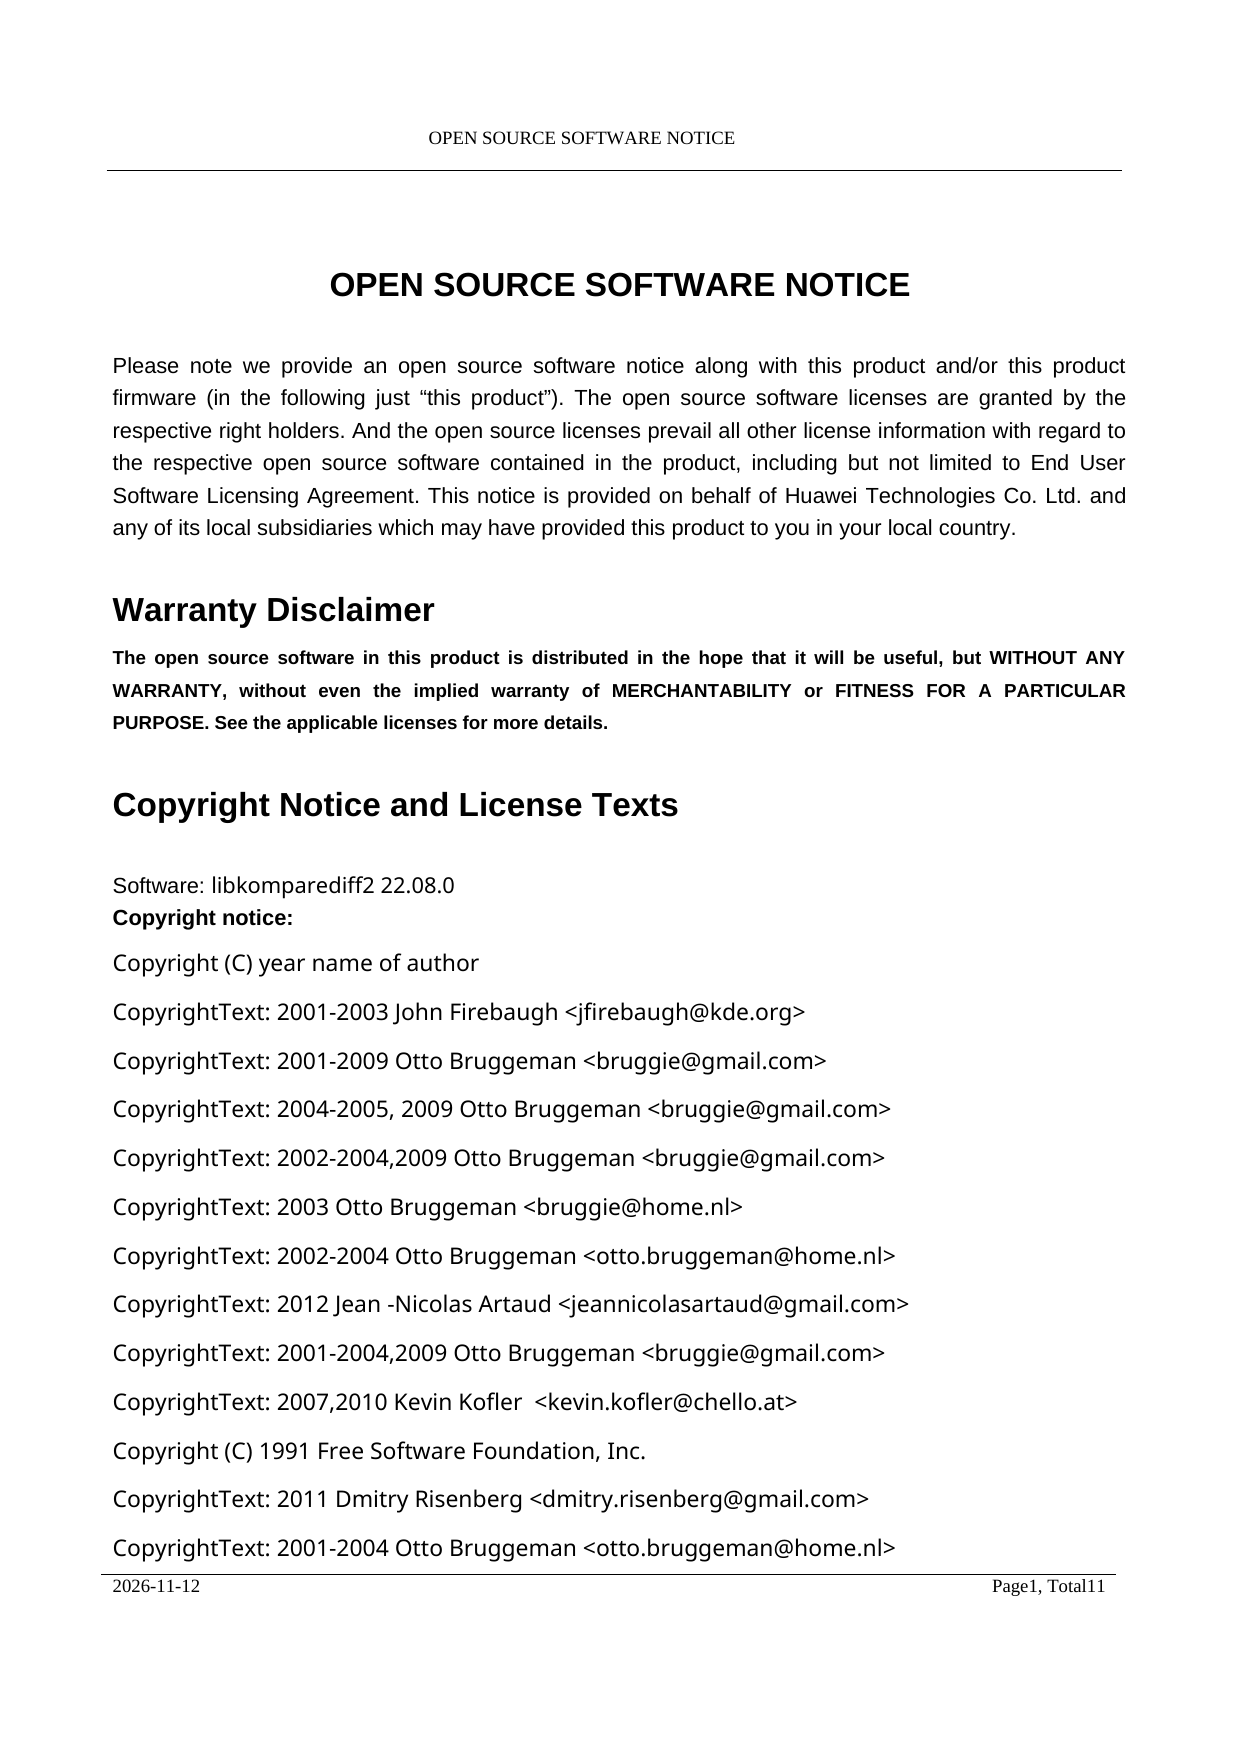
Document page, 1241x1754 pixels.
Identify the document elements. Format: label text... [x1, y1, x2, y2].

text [112, 947, 1128, 1564]
text Software: libkomparediff2 22.08.0 [112, 869, 1128, 901]
text Warranty Disclaimer [112, 576, 1128, 641]
text Copyright notice: [112, 901, 1128, 934]
text Please note we provide an open source software notice along with this product and/or this product firmware (in the following just “this product”). The open source software licenses are granted by the respective right holders. And the open source licenses prevail all other license information with regard to the respective open source software contained in the product, including but not limited to End User Software Licensing Agreement. This notice is provided on behalf of Huawei Technologies Co. Ltd. and any of its local subsidiaries which may have provided this product to you in your local country. [112, 349, 1128, 544]
text Copyright Notice and License Texts [112, 771, 1128, 836]
text OPEN SOURCE SOFTWARE NOTICE [112, 251, 1128, 316]
text The open source software in this product is distributed in the hope that it will be useful, but WITHOUT ANY WARRANTY, without even the implied warranty of MERCHANTABILITY or FITNESS FOR A PARTICULAR PURPOSE. See the applicable licenses for more details. [112, 641, 1128, 739]
